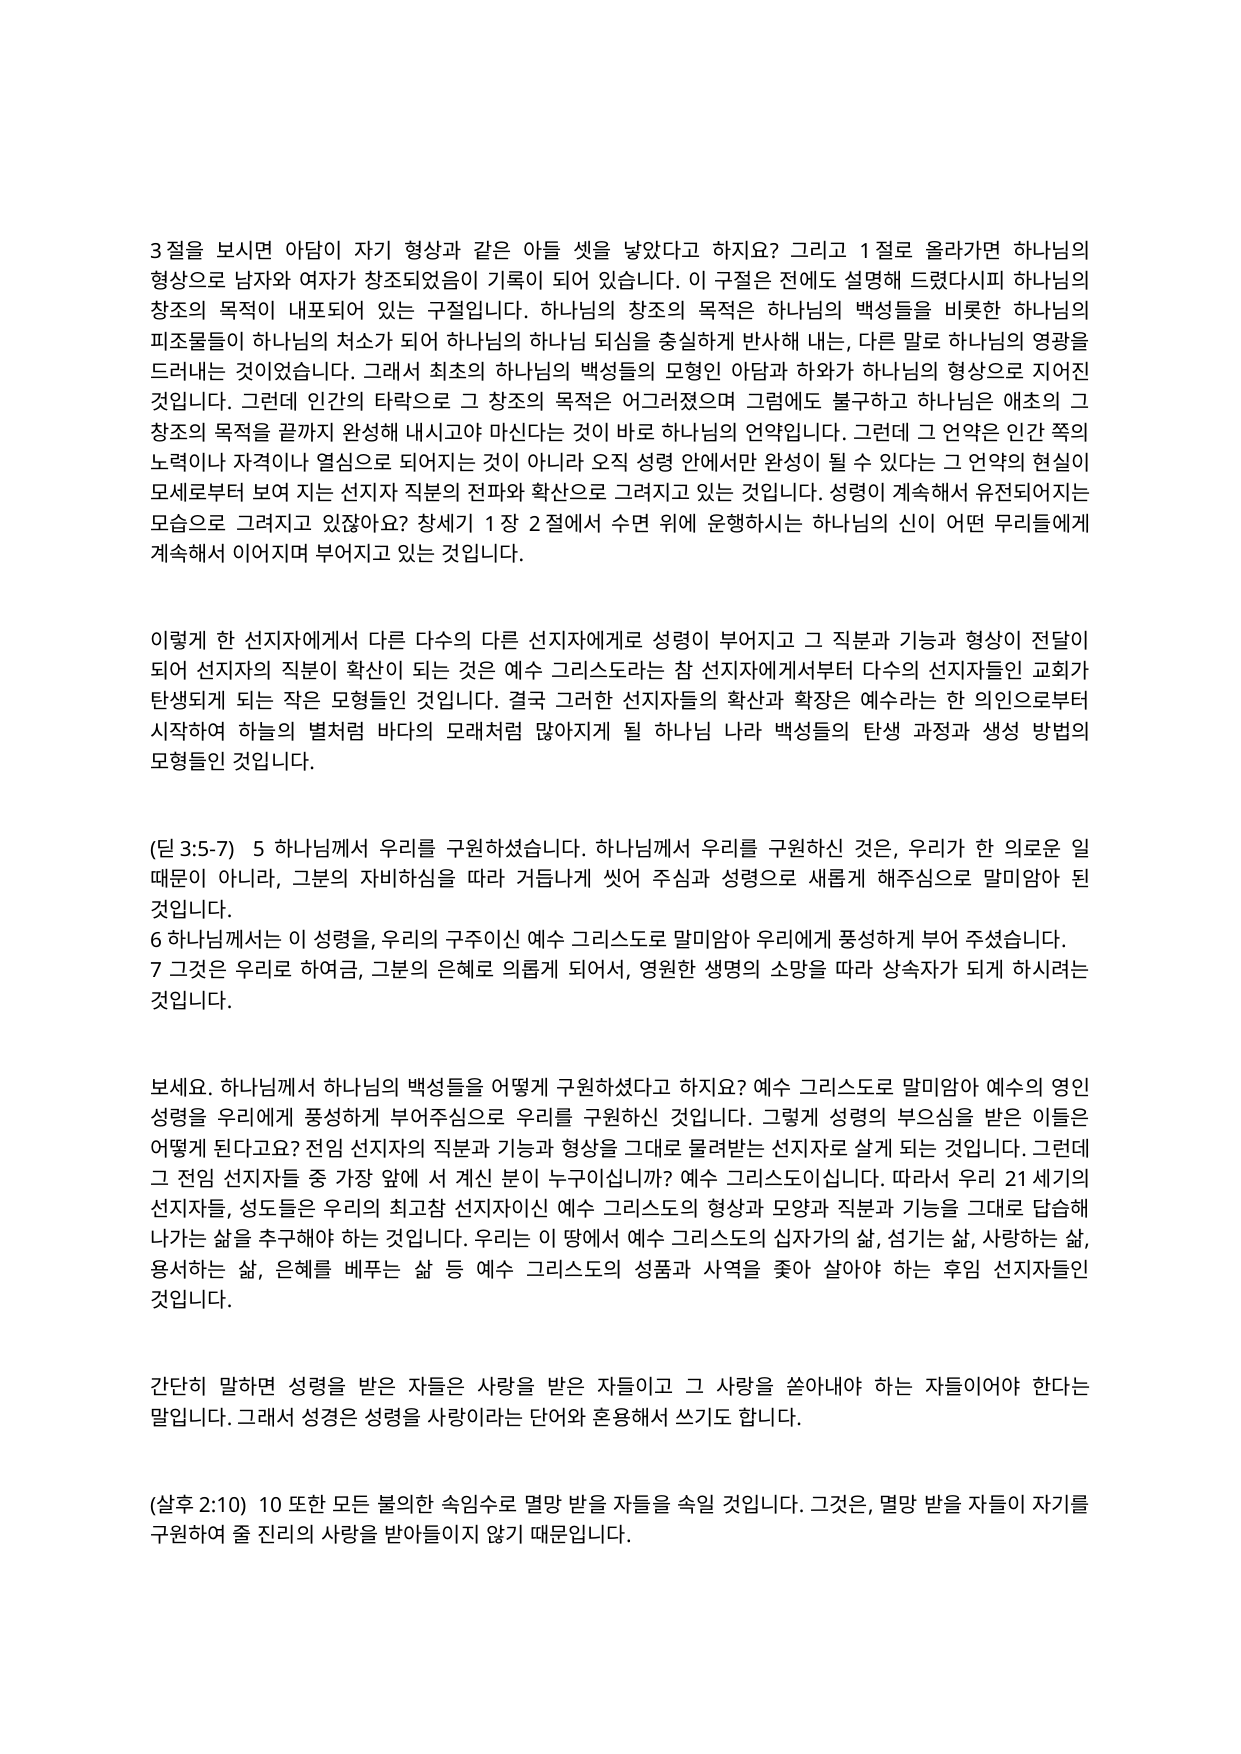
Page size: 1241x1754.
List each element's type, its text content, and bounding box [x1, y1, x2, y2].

text (딛3:5‐7) 5 하나님께서 우리를 구원하셨습니다. 하나님께서 우리를 구원하신 것은, 우리가 한 의로운 일 때문이 아니라, 그분의 자비하심을 따라 거듭나게 씻어 주심과 성령으로 새롭게 해주심으로 말미암아 된 것입니다. [150, 832, 1090, 923]
text 보세요. 하나님께서 하나님의 백성들을 어떻게 구원하셨다고 하지요? 예수 그리스도로 말미암아 예수의 영인 성령을 우리에게 풍성하게 부어주심으로 우리를 구원하신 것입니다. 그렇게 성령의 부으심을 받은 이들은 어떻게 된다고요? 전임 선지자의 직분과 기능과 형상을 그대로 물려받는 선지자로 살게 되는 것입니다. 그런데 그 전임 선지자들 중 가장 앞에 서 계신 분이 누구이십니까? 예수 그리스도이십니다. 따라서 우리 21세기의 선지자들, 성도들은 우리의 최고참 선지자이신 예수 그리스도의 형상과 모양과 직분과 기능을 그대로 답습해 나가는 삶을 추구해야 하는 것입니다. 우리는 이 땅에서 예수 그리스도의 십자가의 삶, 섬기는 삶, 사랑하는 삶, 용서하는 삶, 은혜를 베푸는 삶 등 예수 그리스도의 성품과 사역을 좇아 살아야 하는 후임 선지자들인 것입니다. [150, 1071, 1090, 1314]
text 이렇게 한 선지자에게서 다른 다수의 다른 선지자에게로 성령이 부어지고 그 직분과 기능과 형상이 전달이 되어 선지자의 직분이 확산이 되는 것은 예수 그리스도라는 참 선지자에게서부터 다수의 선지자들인 교회가 탄생되게 되는 작은 모형들인 것입니다. 결국 그러한 선지자들의 확산과 확장은 예수라는 한 의인으로부터 시작하여 하늘의 별처럼 바다의 모래처럼 많아지게 될 하나님 나라 백성들의 탄생 과정과 생성 방법의 모형들인 것입니다. [150, 624, 1090, 776]
text 6 하나님께서는 이 성령을, 우리의 구주이신 예수 그리스도로 말미암아 우리에게 풍성하게 부어 주셨습니다. [150, 923, 1090, 954]
text 간단히 말하면 성령을 받은 자들은 사랑을 받은 자들이고 그 사랑을 쏟아내야 하는 자들이어야 한다는 말입니다. 그래서 성경은 성령을 사랑이라는 단어와 혼용해서 쓰기도 합니다. [150, 1371, 1090, 1431]
text (살후2:10) 10 또한 모든 불의한 속임수로 멸망 받을 자들을 속일 것입니다. 그것은, 멸망 받을 자들이 자기를 구원하여 줄 진리의 사랑을 받아들이지 않기 때문입니다. [150, 1488, 1090, 1548]
text 3절을 보시면 아담이 자기 형상과 같은 아들 셋을 낳았다고 하지요? 그리고 1절로 올라가면 하나님의 형상으로 남자와 여자가 창조되었음이 기록이 되어 있습니다. 이 구절은 전에도 설명해 드렸다시피 하나님의 창조의 목적이 내포되어 있는 구절입니다. 하나님의 창조의 목적은 하나님의 백성들을 비롯한 하나님의 피조물들이 하나님의 처소가 되어 하나님의 하나님 되심을 충실하게 반사해 내는, 다른 말로 하나님의 영광을 드러내는 것이었습니다. 그래서 최초의 하나님의 백성들의 모형인 아담과 하와가 하나님의 형상으로 지어진 것입니다. 그런데 인간의 타락으로 그 창조의 목적은 어그러졌으며 그럼에도 불구하고 하나님은 애초의 그 창조의 목적을 끝까지 완성해 내시고야 마신다는 것이 바로 하나님의 언약입니다. 그런데 그 언약은 인간 쪽의 노력이나 자격이나 열심으로 되어지는 것이 아니라 오직 성령 안에서만 완성이 될 수 있다는 그 언약의 현실이 모세로부터 보여 지는 선지자 직분의 전파와 확산으로 그려지고 있는 것입니다. 성령이 계속해서 유전되어지는 모습으로 그려지고 있잖아요? 창세기 1장 2절에서 수면 위에 운행하시는 하나님의 신이 어떤 무리들에게 계속해서 이어지며 부어지고 있는 것입니다. [150, 234, 1090, 567]
text 7 그것은 우리로 하여금, 그분의 은혜로 의롭게 되어서, 영원한 생명의 소망을 따라 상속자가 되게 하시려는 것입니다. [150, 954, 1090, 1014]
